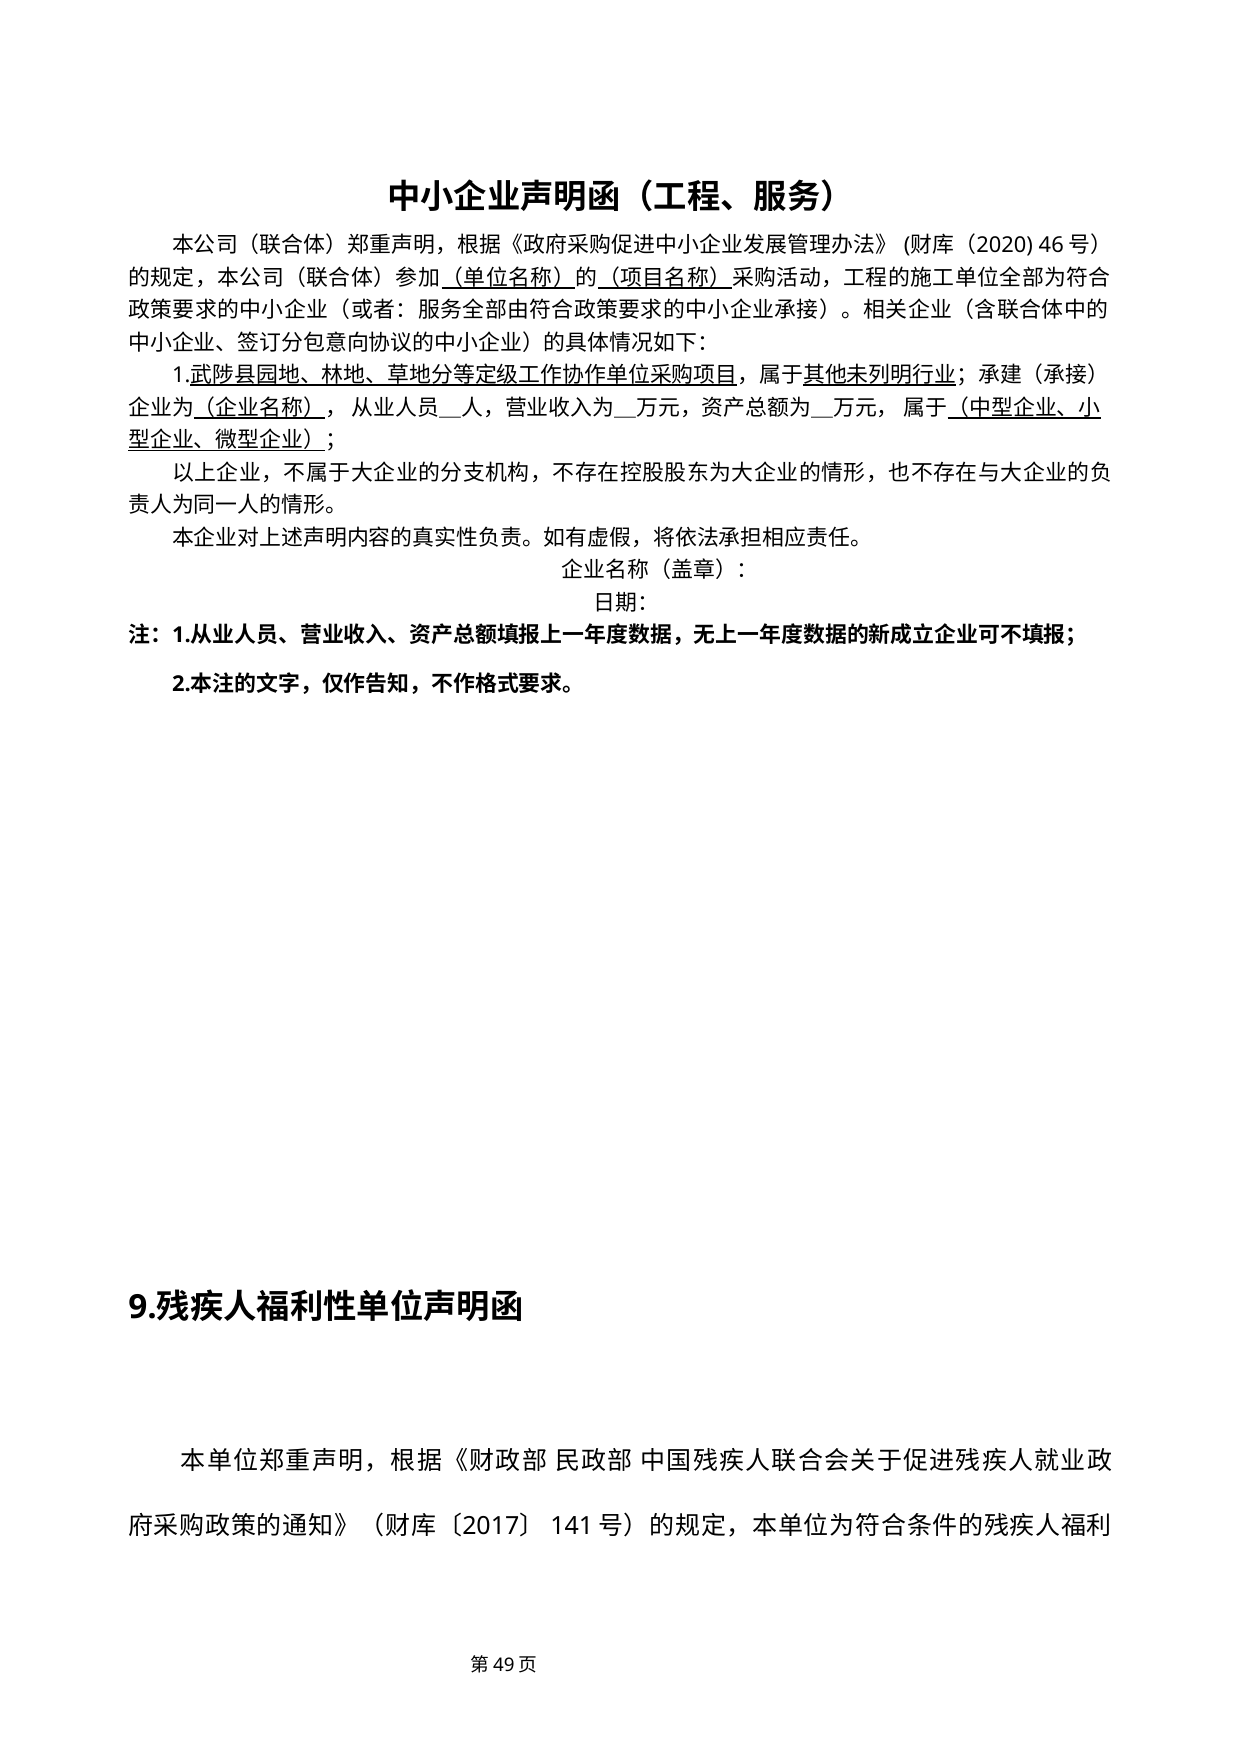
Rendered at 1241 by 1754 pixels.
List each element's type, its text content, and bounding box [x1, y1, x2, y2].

subtitle 残疾人福利性单位声明函 [128, 1272, 1112, 1337]
text 本公司（联合体）郑重声明，根据《政府采购促进中小企业发展管理办法》 (财库（2020) 46号）的规定，本公司（联合体）参加（单位名称）的（项目名称）采购活动，工程的施工单位全部为符合政策要求的中小企业（或者：服务全部由符合政策要求的中小企业承接）。相关企业（含联合体中的中小企业、签订分包意向协议的中小企业）的具体情况如下： [128, 227, 1112, 357]
text 中小企业声明函（工程、服务） [128, 162, 1112, 227]
text 1.武陟县园地、林地、草地分等定级工作协作单位采购项目，属于其他未列明行业；承建（承接）企业为（企业名称）， 从业人员＿人，营业收入为＿万元，资产总额为＿万元， 属于（中型企业、小型企业、微型企业）； [128, 357, 1112, 454]
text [128, 1426, 1112, 1556]
list 2.本注的文字，仅作告知，不作格式要求。 [128, 665, 1112, 698]
text 注：1.从业人员、营业收入、资产总额填报上一年度数据，无上一年度数据的新成立企业可不填报； [128, 617, 1112, 649]
text 以上企业，不属于大企业的分支机构，不存在控股股东为大企业的情形，也不存在与大企业的负责人为同一人的情形。 [128, 454, 1112, 519]
text 本企业对上述声明内容的真实性负责。如有虚假，将依法承担相应责任。 [128, 519, 1112, 552]
text 日期： [128, 584, 1112, 617]
text 企业名称（盖章）： [128, 552, 1112, 584]
